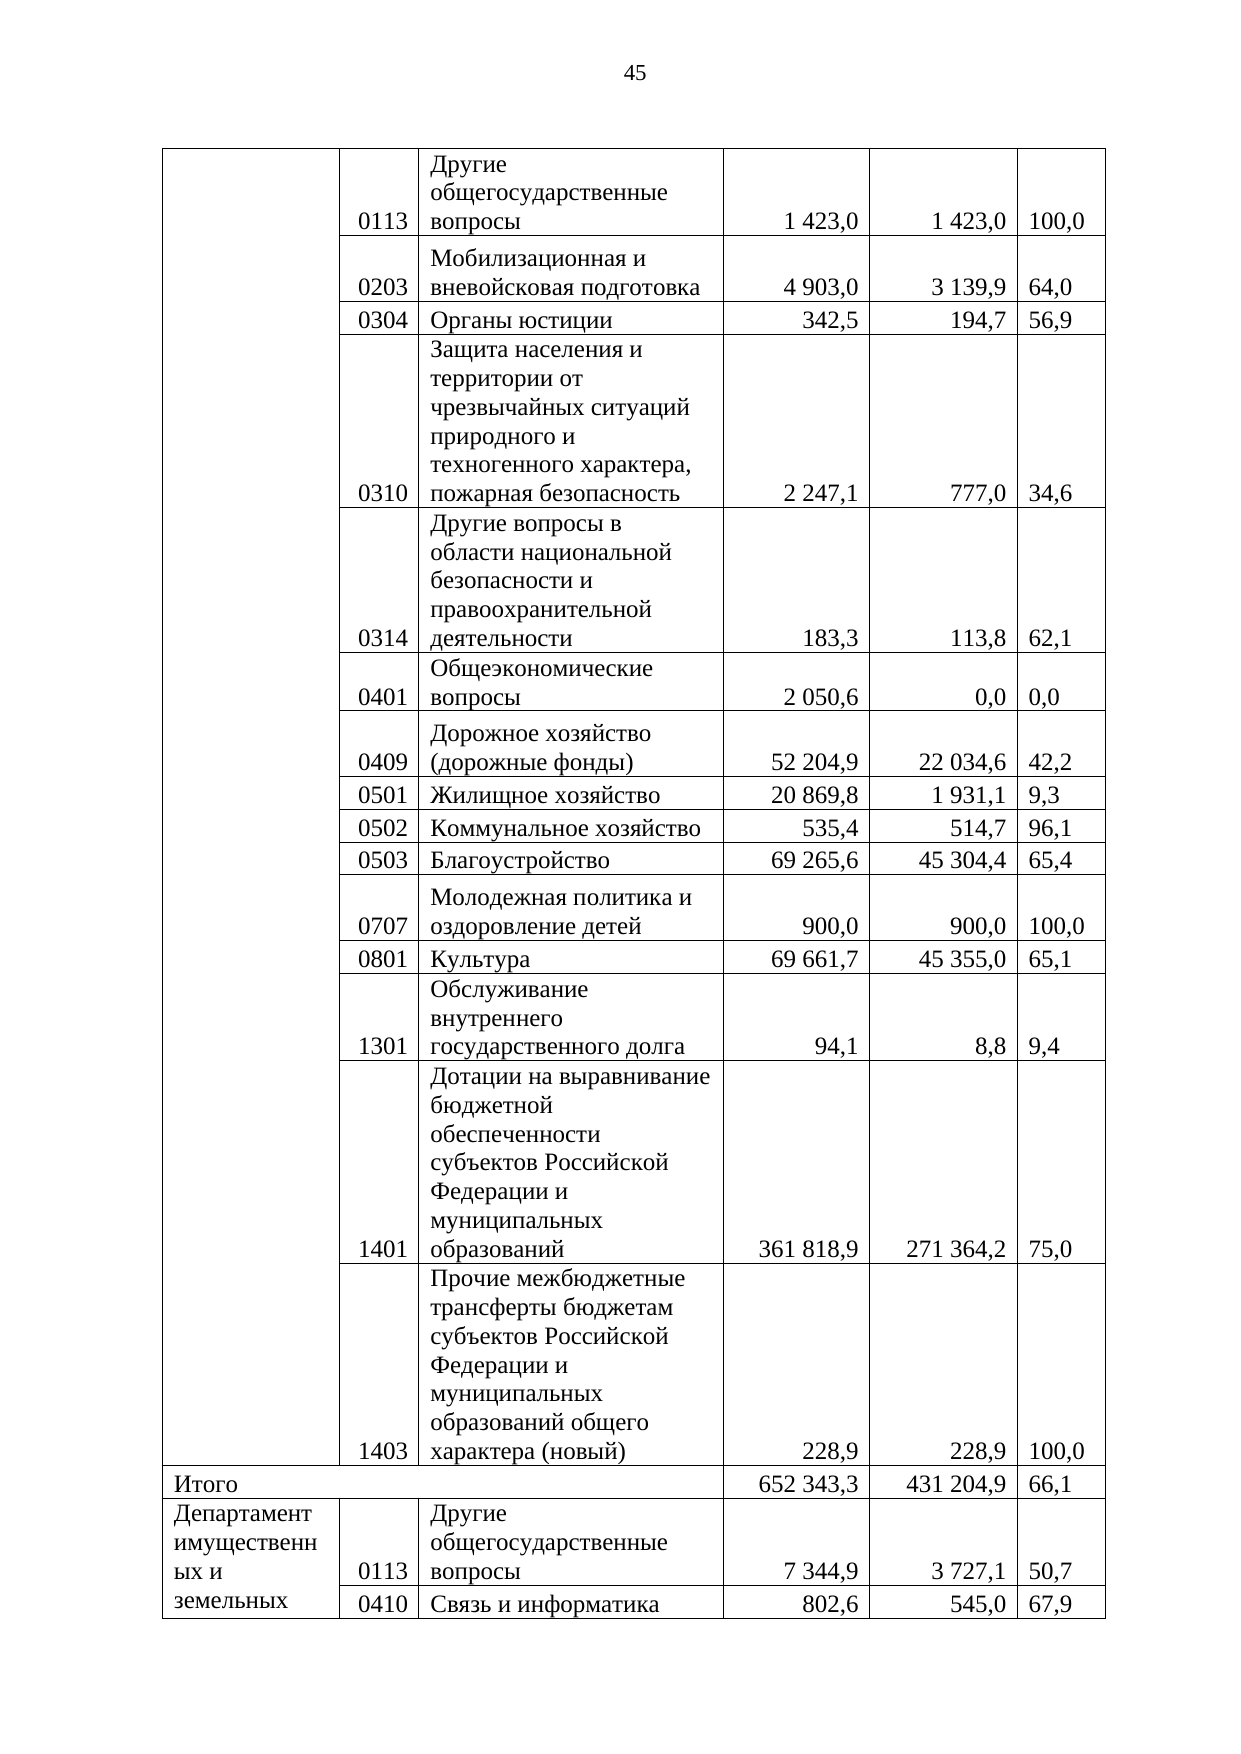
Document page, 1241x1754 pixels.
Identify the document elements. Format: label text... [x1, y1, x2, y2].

table_cell 0501 [340, 777, 418, 809]
table_cell 7 344,9 [724, 1499, 869, 1585]
table_cell 2 050,6 [724, 653, 869, 710]
table_cell Прочие межбюджетные трансферты бюджетам субъектов Российской Федерации и муниципальных образований общего характера (новый) [419, 1264, 723, 1465]
table_cell 1401 [340, 1061, 418, 1262]
table_cell Мобилизационная и вневойсковая подготовка [419, 236, 723, 301]
table_cell 34,6 [1018, 335, 1105, 507]
table_cell Другие вопросы в области национальной безопасности и правоохранительной деятельности [419, 508, 723, 652]
table_cell 113,8 [870, 508, 1017, 652]
table_cell 0410 [340, 1586, 418, 1618]
table_cell 228,9 [724, 1264, 869, 1465]
table_cell Общеэкономические вопросы [419, 653, 723, 710]
table_cell 65,1 [1018, 941, 1105, 973]
table_cell 777,0 [870, 335, 1017, 507]
table_cell 652 343,3 [724, 1466, 869, 1497]
table_cell 9,3 [1018, 777, 1105, 809]
table_cell 100,0 [1018, 875, 1105, 940]
table_cell 45 355,0 [870, 941, 1017, 973]
table_cell Дотации на выравнивание бюджетной обеспеченности субъектов Российской Федерации и муниципальных образований [419, 1061, 723, 1262]
table_cell 1 423,0 [724, 149, 869, 235]
table_cell Департамент имущественных и земельных отношений администрации Ханты-Мансийского района [163, 1499, 339, 1618]
table_cell 67,9 [1018, 1586, 1105, 1618]
table_cell 0503 [340, 843, 418, 874]
table_cell Жилищное хозяйство [419, 777, 723, 809]
table_cell Культура [419, 941, 723, 973]
table_cell 0,0 [870, 653, 1017, 710]
table_cell 183,3 [724, 508, 869, 652]
table_cell 802,6 [724, 1586, 869, 1618]
table_cell 69 265,6 [724, 843, 869, 874]
table_cell 8,8 [870, 974, 1017, 1060]
table_cell 0310 [340, 335, 418, 507]
table_cell 342,5 [724, 302, 869, 333]
table_cell 62,1 [1018, 508, 1105, 652]
table_cell 4 903,0 [724, 236, 869, 301]
table_cell Обслуживание внутреннего государственного долга [419, 974, 723, 1060]
table_cell 0801 [340, 941, 418, 973]
table_cell 65,4 [1018, 843, 1105, 874]
table_cell 0113 [340, 149, 418, 235]
table_cell 1 931,1 [870, 777, 1017, 809]
table_cell 194,7 [870, 302, 1017, 333]
table_cell 0304 [340, 302, 418, 333]
table_cell 9,4 [1018, 974, 1105, 1060]
table_cell Коммунальное хозяйство [419, 810, 723, 842]
table_cell 69 661,7 [724, 941, 869, 973]
table_cell 64,0 [1018, 236, 1105, 301]
table_cell 514,7 [870, 810, 1017, 842]
table_cell 0314 [340, 508, 418, 652]
table_cell 900,0 [870, 875, 1017, 940]
table_cell 1403 [340, 1264, 418, 1465]
table_cell 100,0 [1018, 149, 1105, 235]
table_cell 56,9 [1018, 302, 1105, 333]
table_cell 2 247,1 [724, 335, 869, 507]
table_cell Молодежная политика и оздоровление детей [419, 875, 723, 940]
table_cell 96,1 [1018, 810, 1105, 842]
table_cell 0707 [340, 875, 418, 940]
table_cell 52 204,9 [724, 711, 869, 776]
table_cell 0502 [340, 810, 418, 842]
table_cell 100,0 [1018, 1264, 1105, 1465]
table_cell 1 423,0 [870, 149, 1017, 235]
table_cell 545,0 [870, 1586, 1017, 1618]
table_cell 3 139,9 [870, 236, 1017, 301]
table_cell 45 304,4 [870, 843, 1017, 874]
table_cell 3 727,1 [870, 1499, 1017, 1585]
table_cell 66,1 [1018, 1466, 1105, 1497]
table_cell Другие общегосударственные вопросы [419, 149, 723, 235]
table_cell 0203 [340, 236, 418, 301]
table_cell Благоустройство [419, 843, 723, 874]
table_cell Другие общегосударственные вопросы [419, 1499, 723, 1585]
table_cell 0409 [340, 711, 418, 776]
table_cell 42,2 [1018, 711, 1105, 776]
table_cell 1301 [340, 974, 418, 1060]
table_cell Защита населения и территории от чрезвычайных ситуаций природного и техногенного характера, пожарная безопасность [419, 335, 723, 507]
table_cell 20 869,8 [724, 777, 869, 809]
table_cell 75,0 [1018, 1061, 1105, 1262]
table_cell Дорожное хозяйство (дорожные фонды) [419, 711, 723, 776]
table_cell 94,1 [724, 974, 869, 1060]
table_cell 271 364,2 [870, 1061, 1017, 1262]
table_cell 0113 [340, 1499, 418, 1585]
table_cell Связь и информатика [419, 1586, 723, 1618]
table_cell Органы юстиции [419, 302, 723, 333]
table_cell 431 204,9 [870, 1466, 1017, 1497]
table_cell 361 818,9 [724, 1061, 869, 1262]
table_cell 50,7 [1018, 1499, 1105, 1585]
table_cell 535,4 [724, 810, 869, 842]
table_cell Итого [163, 1466, 723, 1497]
table_cell 22 034,6 [870, 711, 1017, 776]
table_cell 0401 [340, 653, 418, 710]
table_cell 0,0 [1018, 653, 1105, 710]
table_cell 900,0 [724, 875, 869, 940]
table_cell 228,9 [870, 1264, 1017, 1465]
